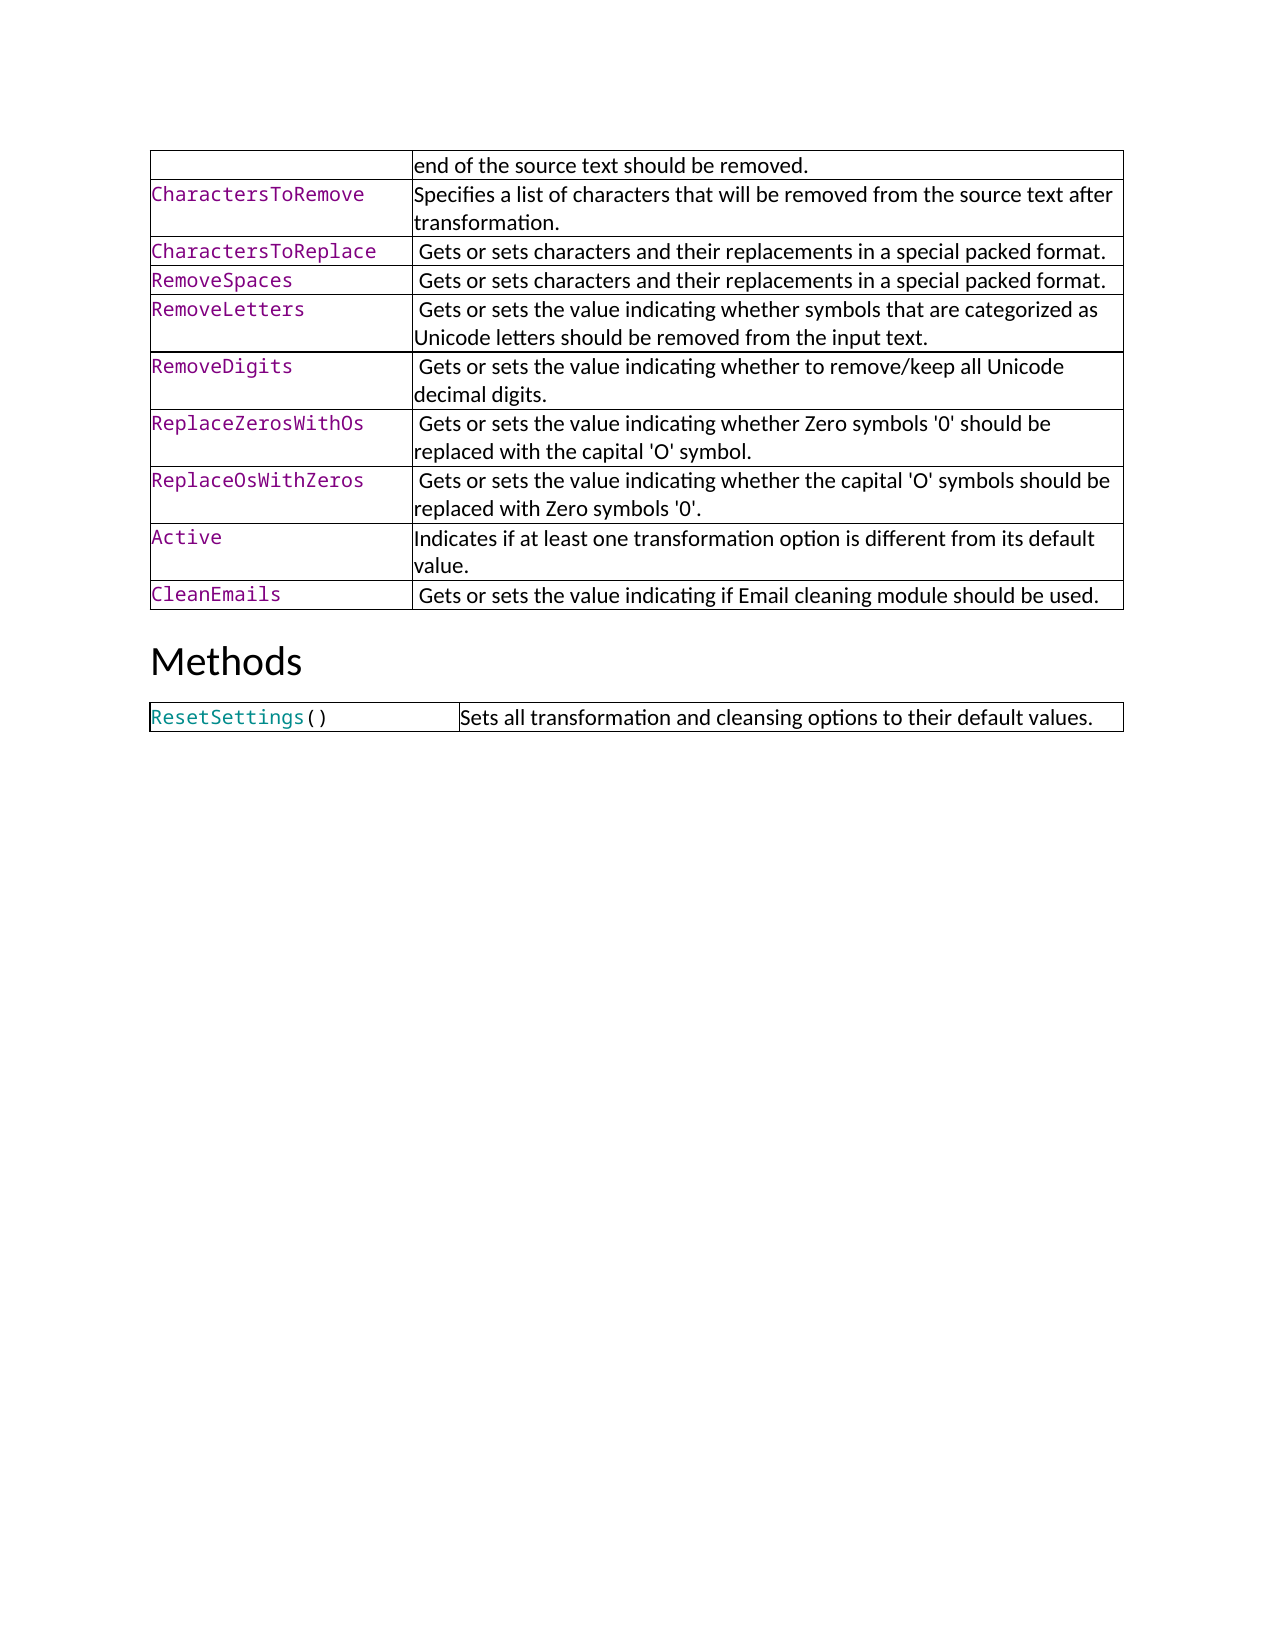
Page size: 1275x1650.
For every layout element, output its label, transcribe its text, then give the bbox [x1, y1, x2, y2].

text Methods [150, 635, 1125, 686]
table_cell RemoveLetters [151, 295, 412, 351]
table_cell RemoveDigits [151, 353, 412, 408]
table_cell CleanEmails [151, 581, 412, 609]
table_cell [413, 151, 1123, 179]
table_cell Gets or sets the value indicating whether Zero symbols '0' should be replaced with the capital 'O' symbol. [413, 410, 1123, 466]
table_cell RemoveSpaces [151, 266, 412, 294]
table_cell Gets or sets the value indicating if Email cleaning module should be used. [413, 581, 1123, 609]
table_cell CharactersToReplace [151, 237, 412, 265]
table_cell Gets or sets the value indicating whether symbols that are categorized as Unicode letters should be removed from the input text. [413, 295, 1123, 351]
table_cell Gets or sets the value indicating whether to remove/keep all Unicode decimal digits. [413, 353, 1123, 408]
table_cell Gets or sets characters and their replacements in a special packed format. [413, 266, 1123, 294]
table_header ResetSettings() [151, 703, 459, 731]
table_cell CharactersToRemove [151, 180, 412, 236]
table_cell ReplaceZerosWithOs [151, 410, 412, 466]
table_cell Gets or sets characters and their replacements in a special packed format. [413, 237, 1123, 265]
table_cell Active [151, 524, 412, 580]
table_cell Indicates if at least one transformation option is different from its default value. [413, 524, 1123, 580]
table_cell Gets or sets the value indicating whether the capital 'O' symbols should be replaced with Zero symbols '0'. [413, 467, 1123, 523]
table_cell ReplaceOsWithZeros [151, 467, 412, 523]
table_header Sets all transformation and cleansing options to their default values. [460, 703, 1123, 731]
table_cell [151, 151, 412, 179]
table_cell Specifies a list of characters that will be removed from the source text after transformation. [413, 180, 1123, 236]
